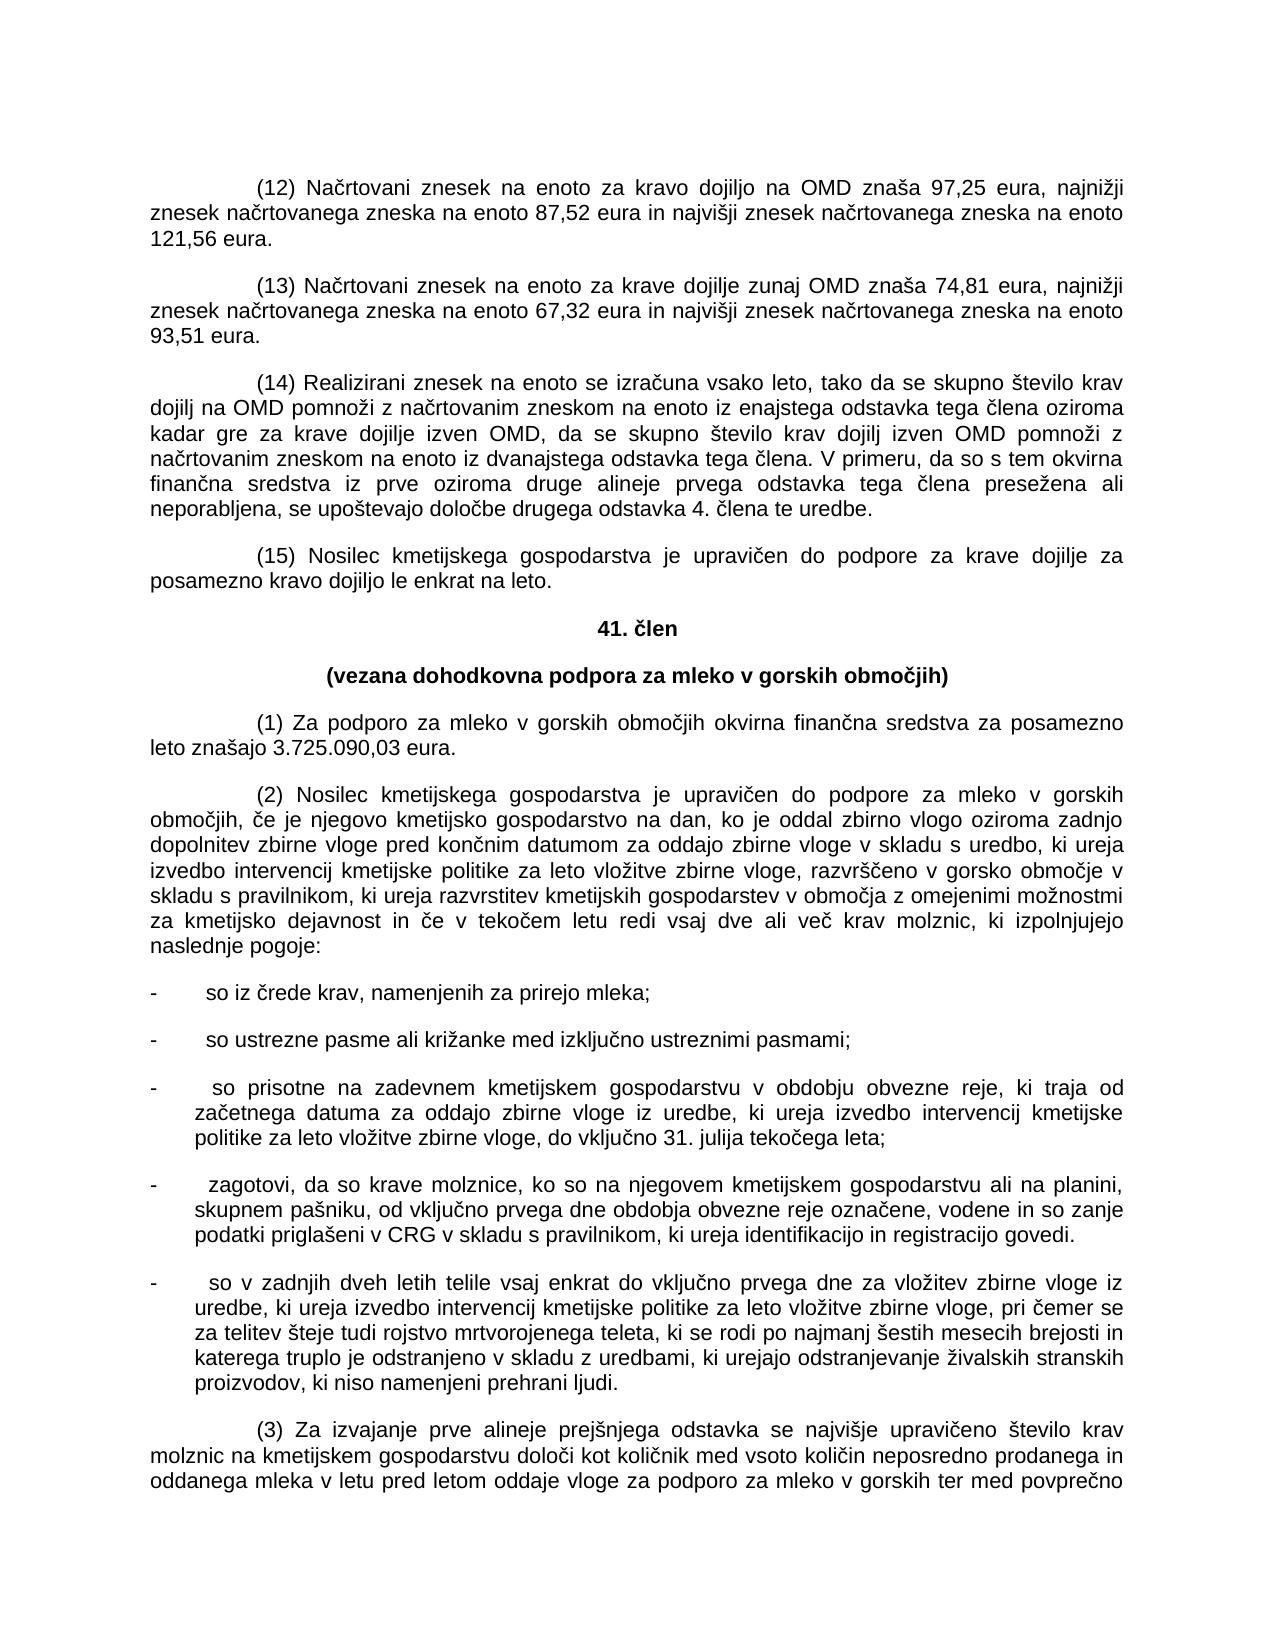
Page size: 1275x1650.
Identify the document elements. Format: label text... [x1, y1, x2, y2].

text - so ustrezne pasme ali križanke med izključno ustreznimi pasmami; [150, 1027, 1125, 1052]
text - so v zadnjih dveh letih telile vsaj enkrat do vključno prvega dne za vložitev zbirne vloge iz uredbe, ki ureja izvedbo intervencij kmetijske politike za leto vložitve zbirne vloge, pri čemer se za telitev šteje tudi rojstvo mrtvorojenega teleta, ki se rodi po najmanj šestih mesecih brejosti in katerega truplo je odstranjeno v skladu z uredbami, ki urejajo odstranjevanje živalskih stranskih proizvodov, ki niso namenjeni prehrani ljudi. [150, 1269, 1125, 1392]
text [150, 1392, 1125, 1493]
text (1) Za podporo za mleko v gorskih območjih okvirna finančna sredstva za posamezno leto znašajo 3.725.090,03 eura. [150, 684, 1125, 757]
text (15) Nosilec kmetijskega gospodarstva je upravičen do podpore za krave dojilje za posamezno kravo dojiljo le enkrat na leto. [150, 518, 1125, 565]
text (2) Nosilec kmetijskega gospodarstva je upravičen do podpore za mleko v gorskih območjih, če je njegovo kmetijsko gospodarstvo na dan, ko je oddal zbirno vlogo oziroma zadnjo dopolnitev zbirne vloge pred končnim datumom za oddajo zbirne vloge v skladu s uredbo, ki ureja izvedbo intervencij kmetijske politike za leto vložitve zbirne vloge, razvrščeno v gorsko območje v skladu s pravilnikom, ki ureja razvrstitev kmetijskih gospodarstev v območja z omejenimi možnostmi za kmetijsko dejavnost in če v tekočem letu redi vsaj dve ali več krav molznic, ki izpolnjujejo naslednje pogoje: [150, 757, 1125, 958]
text (vezana dohodkovna podpora za mleko v gorskih območjih) [150, 612, 1125, 684]
text (14) Realizirani znesek na enoto se izračuna vsako leto, tako da se skupno število krav dojilj na OMD pomnoži z načrtovanim zneskom na enoto iz enajstega odstavka tega člena oziroma kadar gre za krave dojilje izven OMD, da se skupno število krav dojilj izven OMD pomnoži z načrtovanim zneskom na enoto iz dvanajstega odstavka tega člena. V primeru, da so s tem okvirna finančna sredstva iz prve oziroma druge alineje prvega odstavka tega člena presežena ali neporabljena, se upoštevajo določbe drugega odstavka 4. člena te uredbe. [150, 345, 1125, 518]
text - zagotovi, da so krave molznice, ko so na njegovem kmetijskem gospodarstvu ali na planini, skupnem pašniku, od vključno prvega dne obdobja obvezne reje označene, vodene in so zanje podatki priglašeni v CRG v skladu s pravilnikom, ki ureja identifikacijo in registracijo govedi. [150, 1172, 1125, 1247]
text (12) Načrtovani znesek na enoto za kravo dojiljo na OMD znaša 97,25 eura, najnižji znesek načrtovanega zneska na enoto 87,52 eura in najvišji znesek načrtovanega zneska na enoto 121,56 eura. [150, 150, 1125, 247]
text - so prisotne na zadevnem kmetijskem gospodarstvu v obdobju obvezne reje, ki traja od začetnega datuma za oddajo zbirne vloge iz uredbe, ki ureja izvedbo intervencij kmetijske politike za leto vložitve zbirne vloge, do vključno 31. julija tekočega leta; [150, 1074, 1125, 1150]
text 41. člen [150, 565, 1125, 612]
text (13) Načrtovani znesek na enoto za krave dojilje zunaj OMD znaša 74,81 eura, najnižji znesek načrtovanega zneska na enoto 67,32 eura in najvišji znesek načrtovanega zneska na enoto 93,51 eura. [150, 247, 1125, 345]
text - so iz črede krav, namenjenih za prirejo mleka; [150, 980, 1125, 1005]
